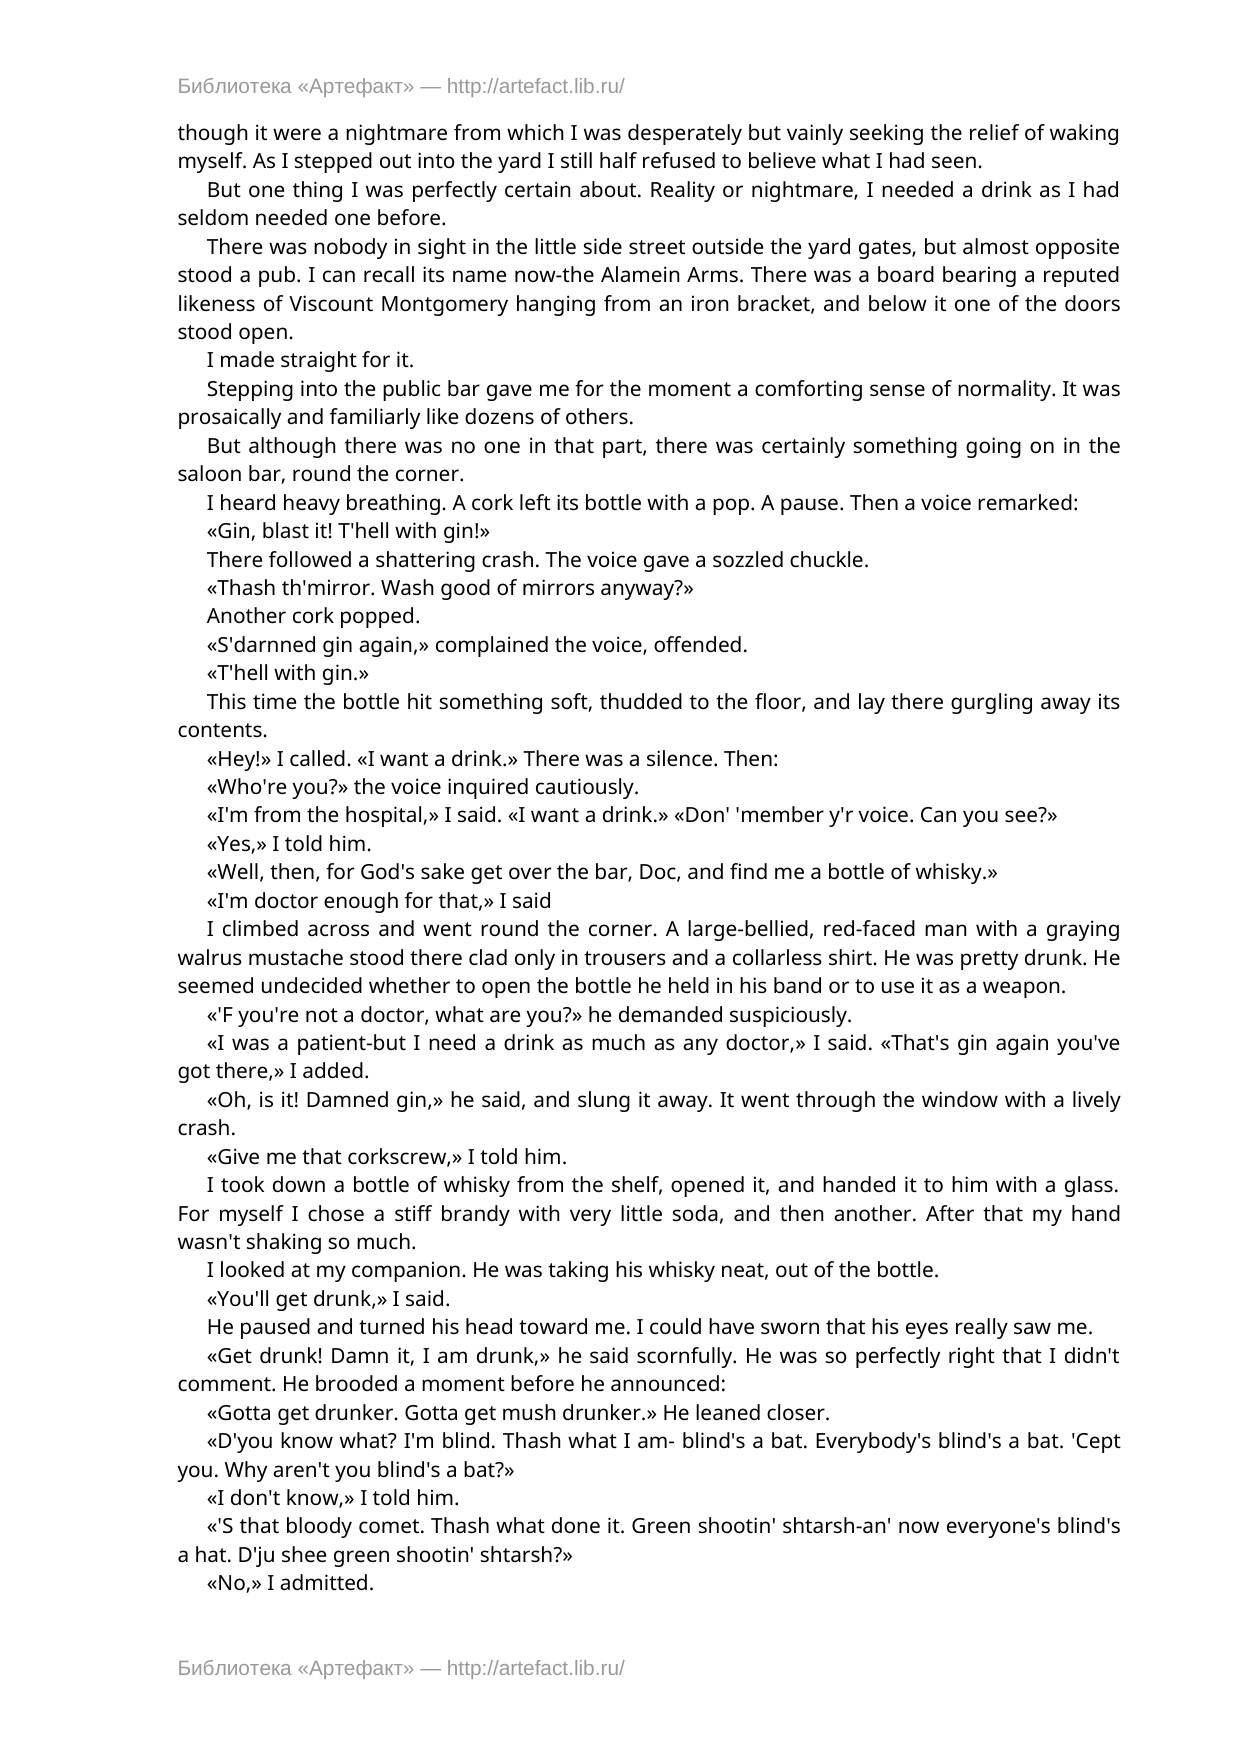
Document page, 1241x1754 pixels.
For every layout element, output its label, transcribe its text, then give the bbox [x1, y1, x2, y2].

text «You'll get drunk,» I said. [177, 1284, 1122, 1312]
text I looked at my companion. He was taking his whisky neat, out of the bottle. [177, 1256, 1122, 1284]
text But one thing I was perfectly certain about. Reality or nightmare, I needed a drink as I had seldom needed one before. [177, 175, 1122, 232]
text «No,» I admitted. [177, 1568, 1122, 1597]
text «Well, then, for God's sake get over the bar, Doc, and find me a bottle of whisky.» [177, 857, 1122, 886]
text Another cork popped. [177, 602, 1122, 630]
text «'S that bloody comet. Thash what done it. Green shootin' shtarsh-an' now everyone's blind's a hat. D'ju shee green shootin' shtarsh?» [177, 1512, 1122, 1568]
text I took down a bottle of whisky from the shelf, opened it, and handed it to him with a glass. For myself I chose a stiff brandy with very little soda, and then another. After that my hand wasn't shaking so much. [177, 1170, 1122, 1256]
text He paused and turned his head toward me. I could have sworn that his eyes really saw me. [177, 1312, 1122, 1341]
text «Oh, is it! Damned gin,» he said, and slung it away. It went through the window with a lively crash. [177, 1085, 1122, 1142]
text «Give me that corkscrew,» I told him. [177, 1142, 1122, 1170]
text «Thash th'mirror. Wash good of mirrors anyway?» [177, 573, 1122, 602]
text «Hey!» I called. «I want a drink.» There was a silence. Then: [177, 744, 1122, 772]
text «I was a patient-but I need a drink as much as any doctor,» I said. «That's gin again you've got there,» I added. [177, 1028, 1122, 1085]
text «Get drunk! Damn it, I am drunk,» he said scornfully. He was so perfectly right that I didn't comment. He brooded a moment before he announced: [177, 1341, 1122, 1398]
text «I'm from the hospital,» I said. «I want a drink.» «Don' 'member y'r voice. Can you see?» [177, 801, 1122, 829]
text «T'hell with gin.» [177, 658, 1122, 687]
text «Gin, blast it! T'hell with gin!» [177, 516, 1122, 545]
text I climbed across and went round the corner. A large-bellied, red-faced man with a graying walrus mustache stood there clad only in trousers and a collarless shirt. He was pretty drunk. He seemed undecided whether to open the bottle he held in his band or to use it as a weapon. [177, 914, 1122, 1000]
text «Yes,» I told him. [177, 829, 1122, 857]
text «Who're you?» the voice inquired cautiously. [177, 772, 1122, 801]
text There was nobody in sight in the little side street outside the yard gates, but almost opposite stood a pub. I can recall its name now-the Alamein Arms. There was a board bearing a reputed likeness of Viscount Montgomery hanging from an iron bracket, and below it one of the doors stood open. [177, 232, 1122, 346]
text «Gotta get drunker. Gotta get mush drunker.» He leaned closer. [177, 1398, 1122, 1426]
text This time the bottle hit something soft, thudded to the floor, and lay there gurgling away its contents. [177, 687, 1122, 744]
text «D'you know what? I'm blind. Thash what I am- blind's a bat. Everybody's blind's a bat. 'Cept you. Why aren't you blind's a bat?» [177, 1426, 1122, 1483]
text I made straight for it. [177, 346, 1122, 374]
text «S'darnned gin again,» complained the voice, offended. [177, 630, 1122, 658]
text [177, 118, 1122, 175]
text «'F you're not a doctor, what are you?» he demanded suspiciously. [177, 1000, 1122, 1028]
text But although there was no one in that part, there was certainly something going on in the saloon bar, round the corner. [177, 431, 1122, 488]
text Stepping into the public bar gave me for the moment a comforting sense of normality. It was prosaically and familiarly like dozens of others. [177, 374, 1122, 431]
text There followed a shattering crash. The voice gave a sozzled chuckle. [177, 545, 1122, 573]
text I heard heavy breathing. A cork left its bottle with a pop. A pause. Then a voice remarked: [177, 488, 1122, 516]
text «I'm doctor enough for that,» I said [177, 886, 1122, 914]
text «I don't know,» I told him. [177, 1483, 1122, 1512]
